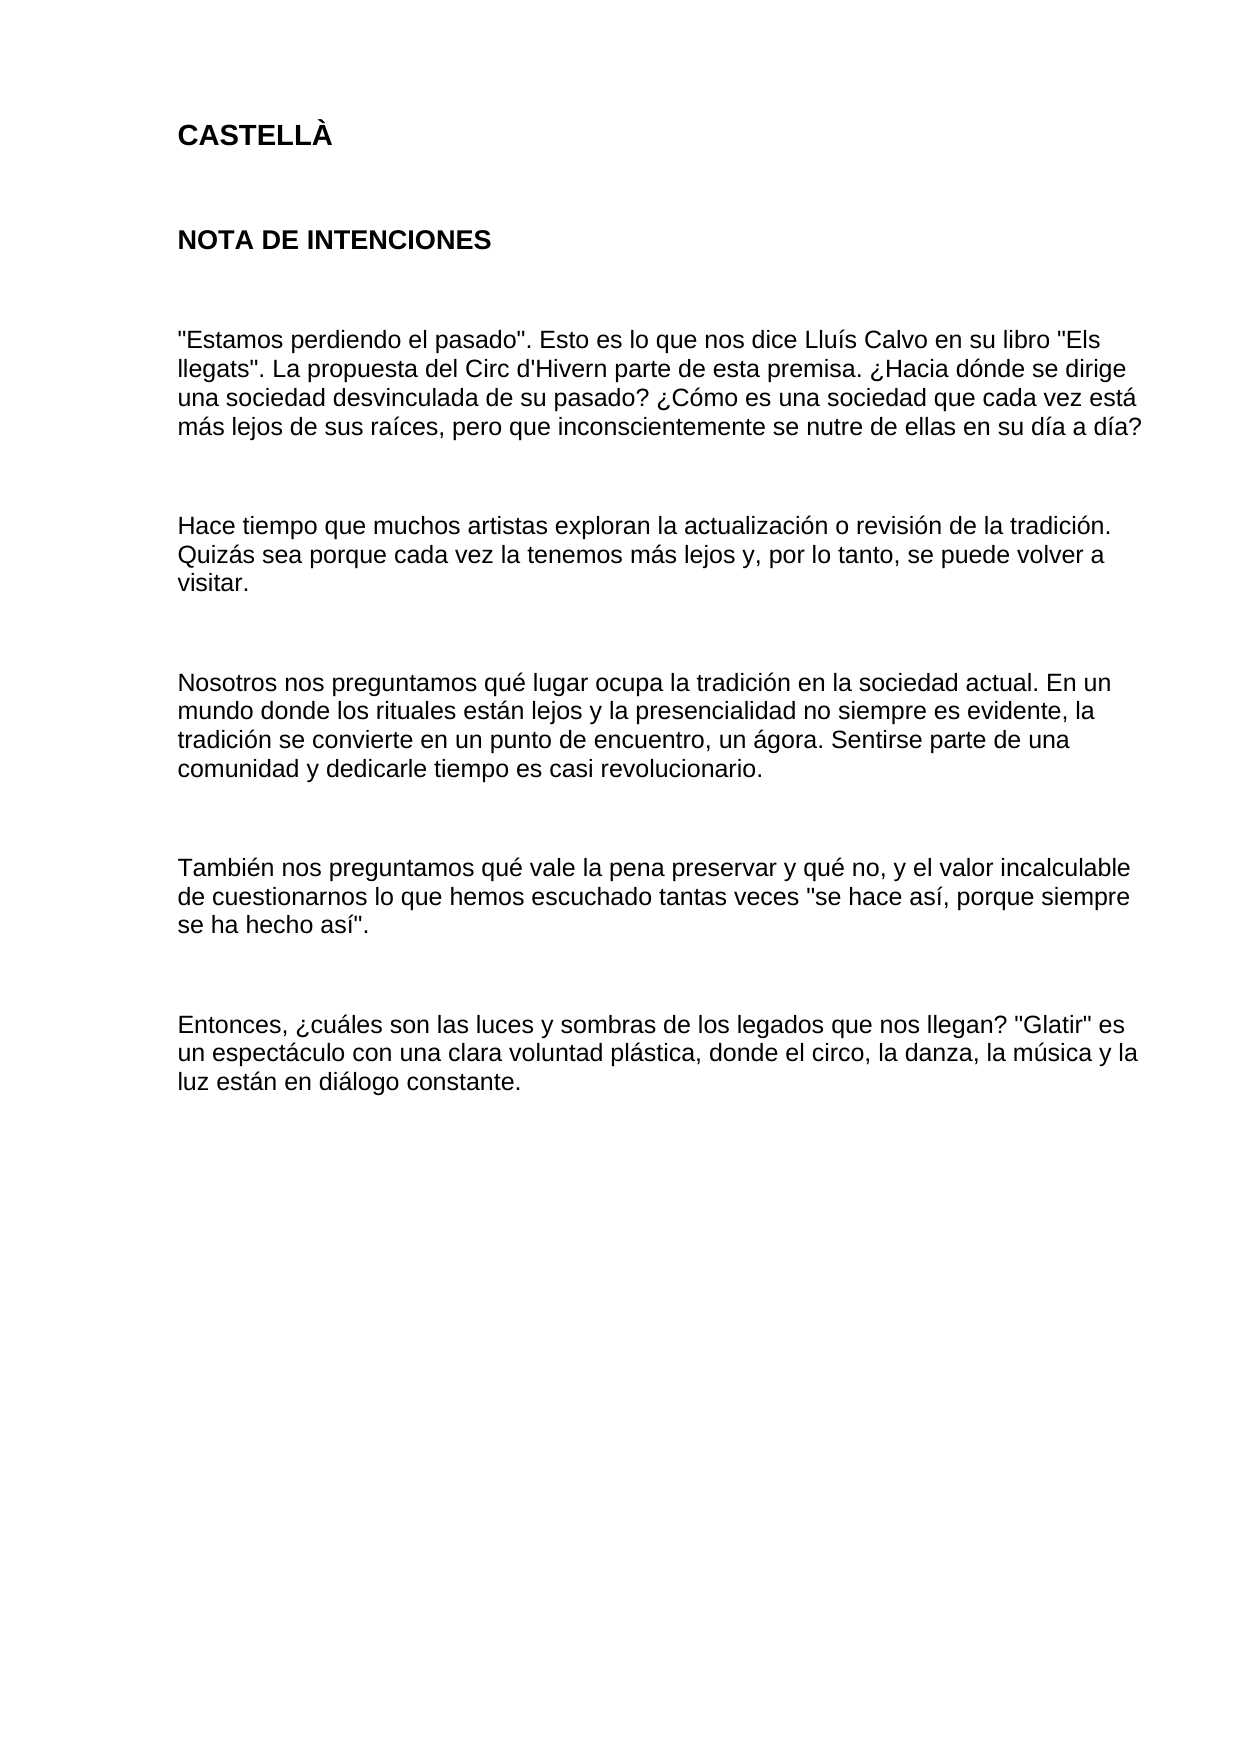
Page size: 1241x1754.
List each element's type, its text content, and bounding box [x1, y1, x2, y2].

text Entonces, ¿cuáles son las luces y sombras de los legados que nos llegan? "Glatir" es un espectáculo con una clara voluntad plástica, donde el circo, la danza, la música y la luz están en diálogo constante. [177, 1010, 1152, 1096]
text CASTELLÀ [177, 118, 1152, 152]
text También nos preguntamos qué vale la pena preservar y qué no, y el valor incalculable de cuestionarnos lo que hemos escuchado tantas veces "se hace así, porque siempre se ha hecho así". [177, 853, 1152, 939]
text NOTA DE INTENCIONES [177, 224, 1152, 255]
text Hace tiempo que muchos artistas exploran la actualización o revisión de la tradición. Quizás sea porque cada vez la tenemos más lejos y, por lo tanto, se puede volver a visitar. [177, 511, 1152, 597]
text Nosotros nos preguntamos qué lugar ocupa la tradición en la sociedad actual. En un mundo donde los rituales están lejos y la presencialidad no siempre es evidente, la tradición se convierte en un punto de encuentro, un ágora. Sentirse parte de una comunidad y dedicarle tiempo es casi revolucionario. [177, 668, 1152, 783]
text "Estamos perdiendo el pasado". Esto es lo que nos dice Lluís Calvo en su libro "Els llegats". La propuesta del Circ d'Hivern parte de esta premisa. ¿Hacia dónde se dirige una sociedad desvinculada de su pasado? ¿Cómo es una sociedad que cada vez está más lejos de sus raíces, pero que inconscientemente se nutre de ellas en su día a día? [177, 326, 1152, 441]
